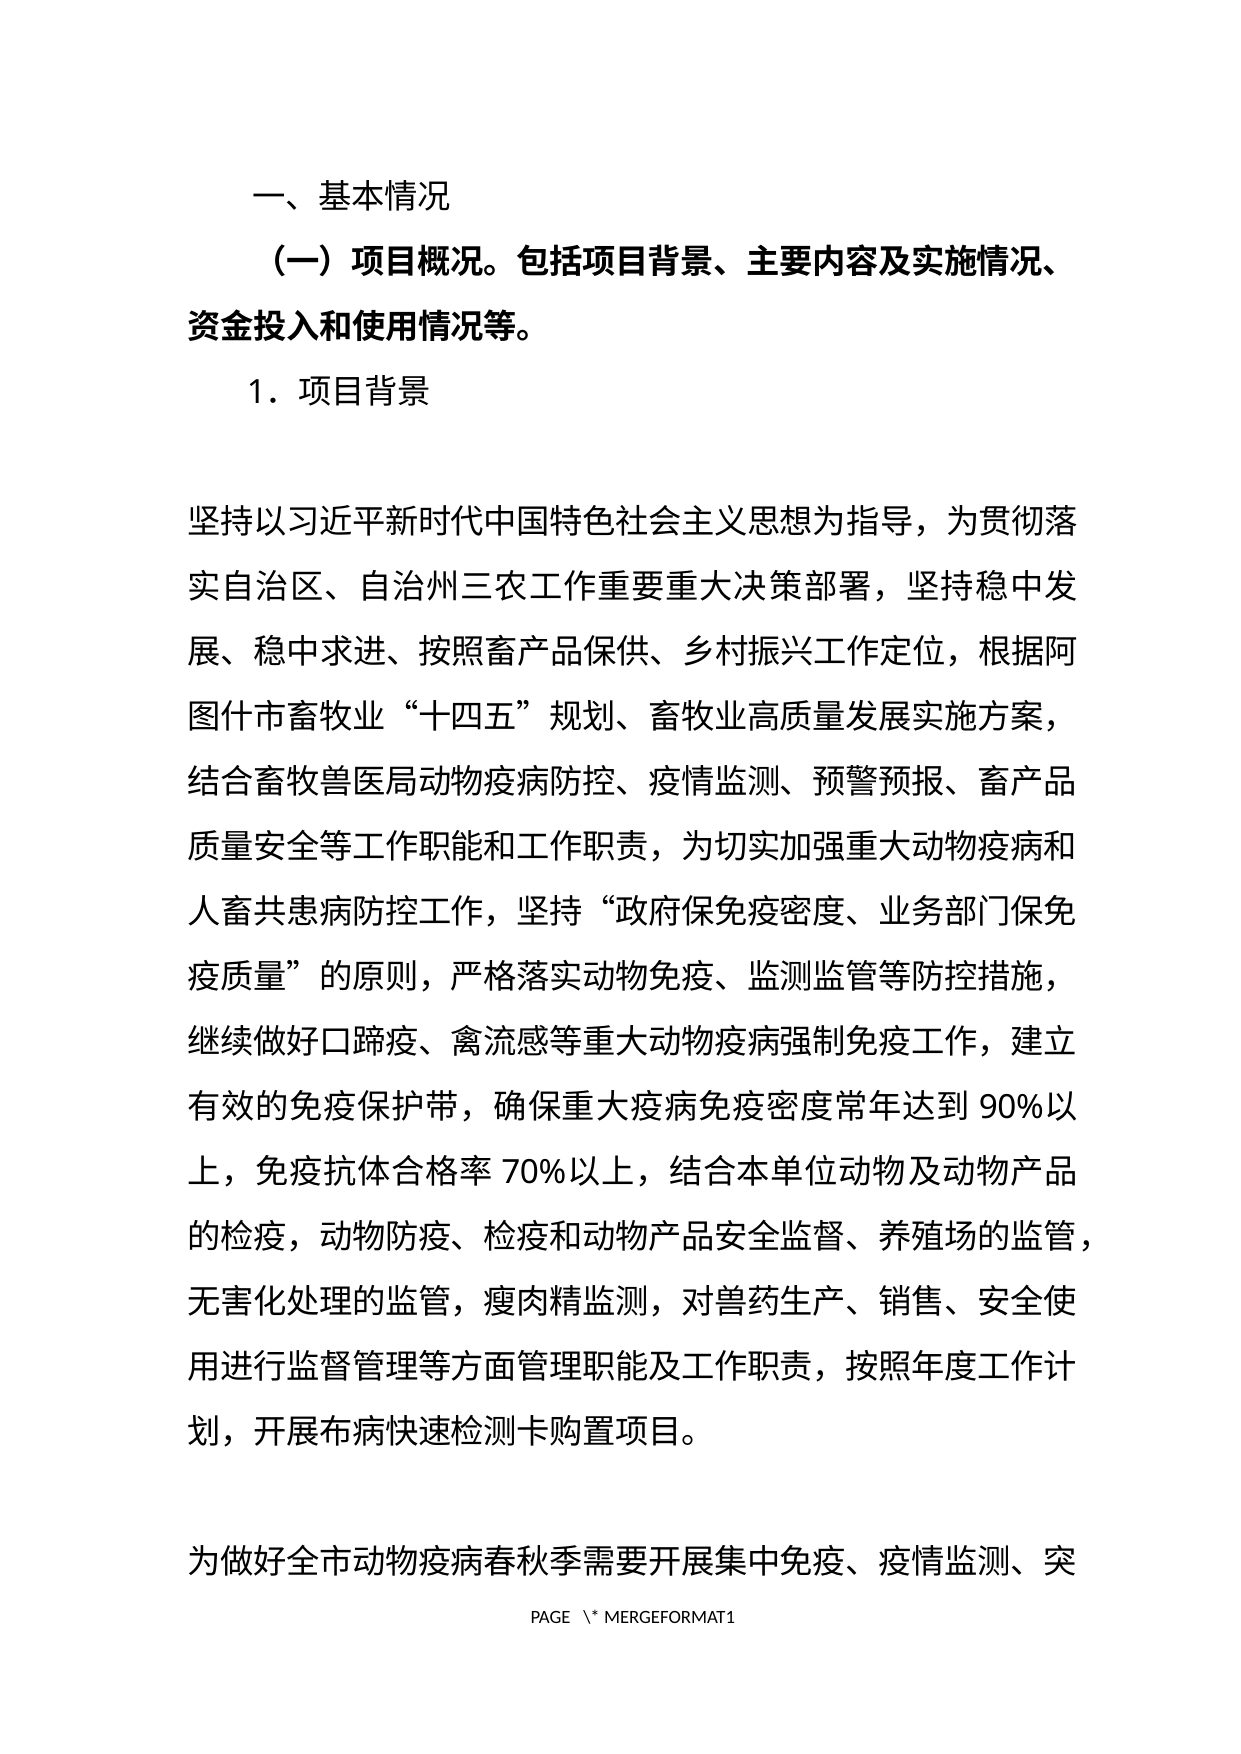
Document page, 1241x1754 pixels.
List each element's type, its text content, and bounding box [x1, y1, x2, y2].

text 一、基本情况 [187, 162, 1078, 227]
text （一）项目概况。包括项目背景、主要内容及实施情况、资金投入和使用情况等。 [187, 227, 1078, 357]
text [187, 357, 1078, 1592]
